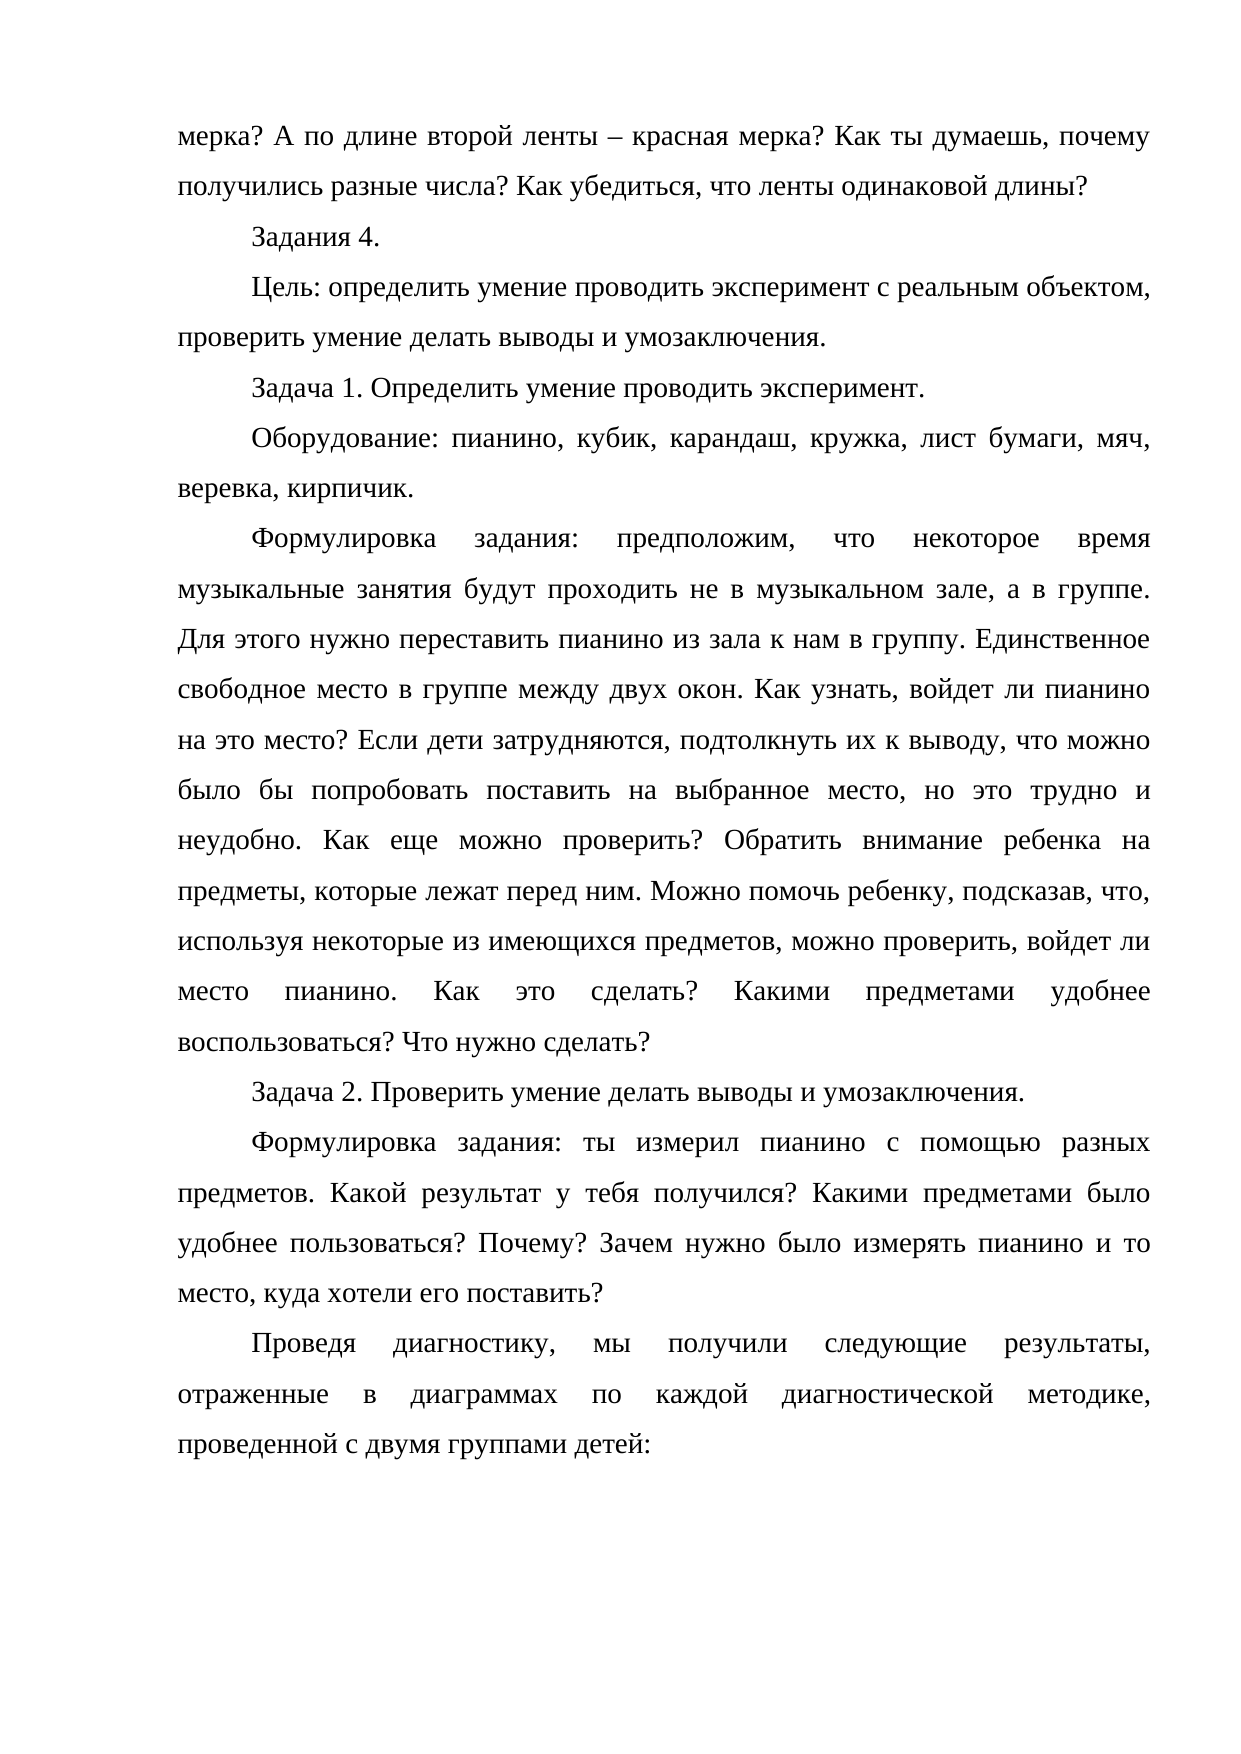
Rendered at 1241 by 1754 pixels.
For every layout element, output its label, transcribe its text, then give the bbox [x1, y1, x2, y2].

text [177, 118, 1152, 202]
text Цель: определить умение проводить эксперимент с реальным объектом, проверить умение делать выводы и умозаключения. [177, 269, 1152, 353]
text Проведя диагностику, мы получили следующие результаты, отраженные в диаграммах по каждой диагностической методике, проведенной с двумя группами детей: [177, 1326, 1152, 1460]
text Формулировка задания: предположим, что некоторое время музыкальные занятия будут проходить не в музыкальном зале, а в группе. Для этого нужно переставить пианино из зала к нам в группу. Единственное свободное место в группе между двух окон. Как узнать, войдет ли пианино на это место? Если дети затрудняются, подтолкнуть их к выводу, что можно было бы попробовать поставить на выбранное место, но это трудно и неудобно. Как еще можно проверить? Обратить внимание ребенка на предметы, которые лежат перед ним. Можно помочь ребенку, подсказав, что, используя некоторые из имеющихся предметов, можно проверить, войдет ли место пианино. Как это сделать? Какими предметами удобнее воспользоваться? Что нужно сделать? [177, 521, 1152, 1057]
text Задача 1. Определить умение проводить эксперимент. [177, 370, 1152, 403]
text Задания 4. [177, 219, 1152, 252]
text Формулировка задания: ты измерил пианино с помощью разных предметов. Какой результат у тебя получился? Какими предметами было удобнее пользоваться? Почему? Зачем нужно было измерять пианино и то место, куда хотели его поставить? [177, 1124, 1152, 1309]
text Задача 2. Проверить умение делать выводы и умозаключения. [177, 1074, 1152, 1108]
text Оборудование: пианино, кубик, карандаш, кружка, лист бумаги, мяч, веревка, кирпичик. [177, 420, 1152, 504]
